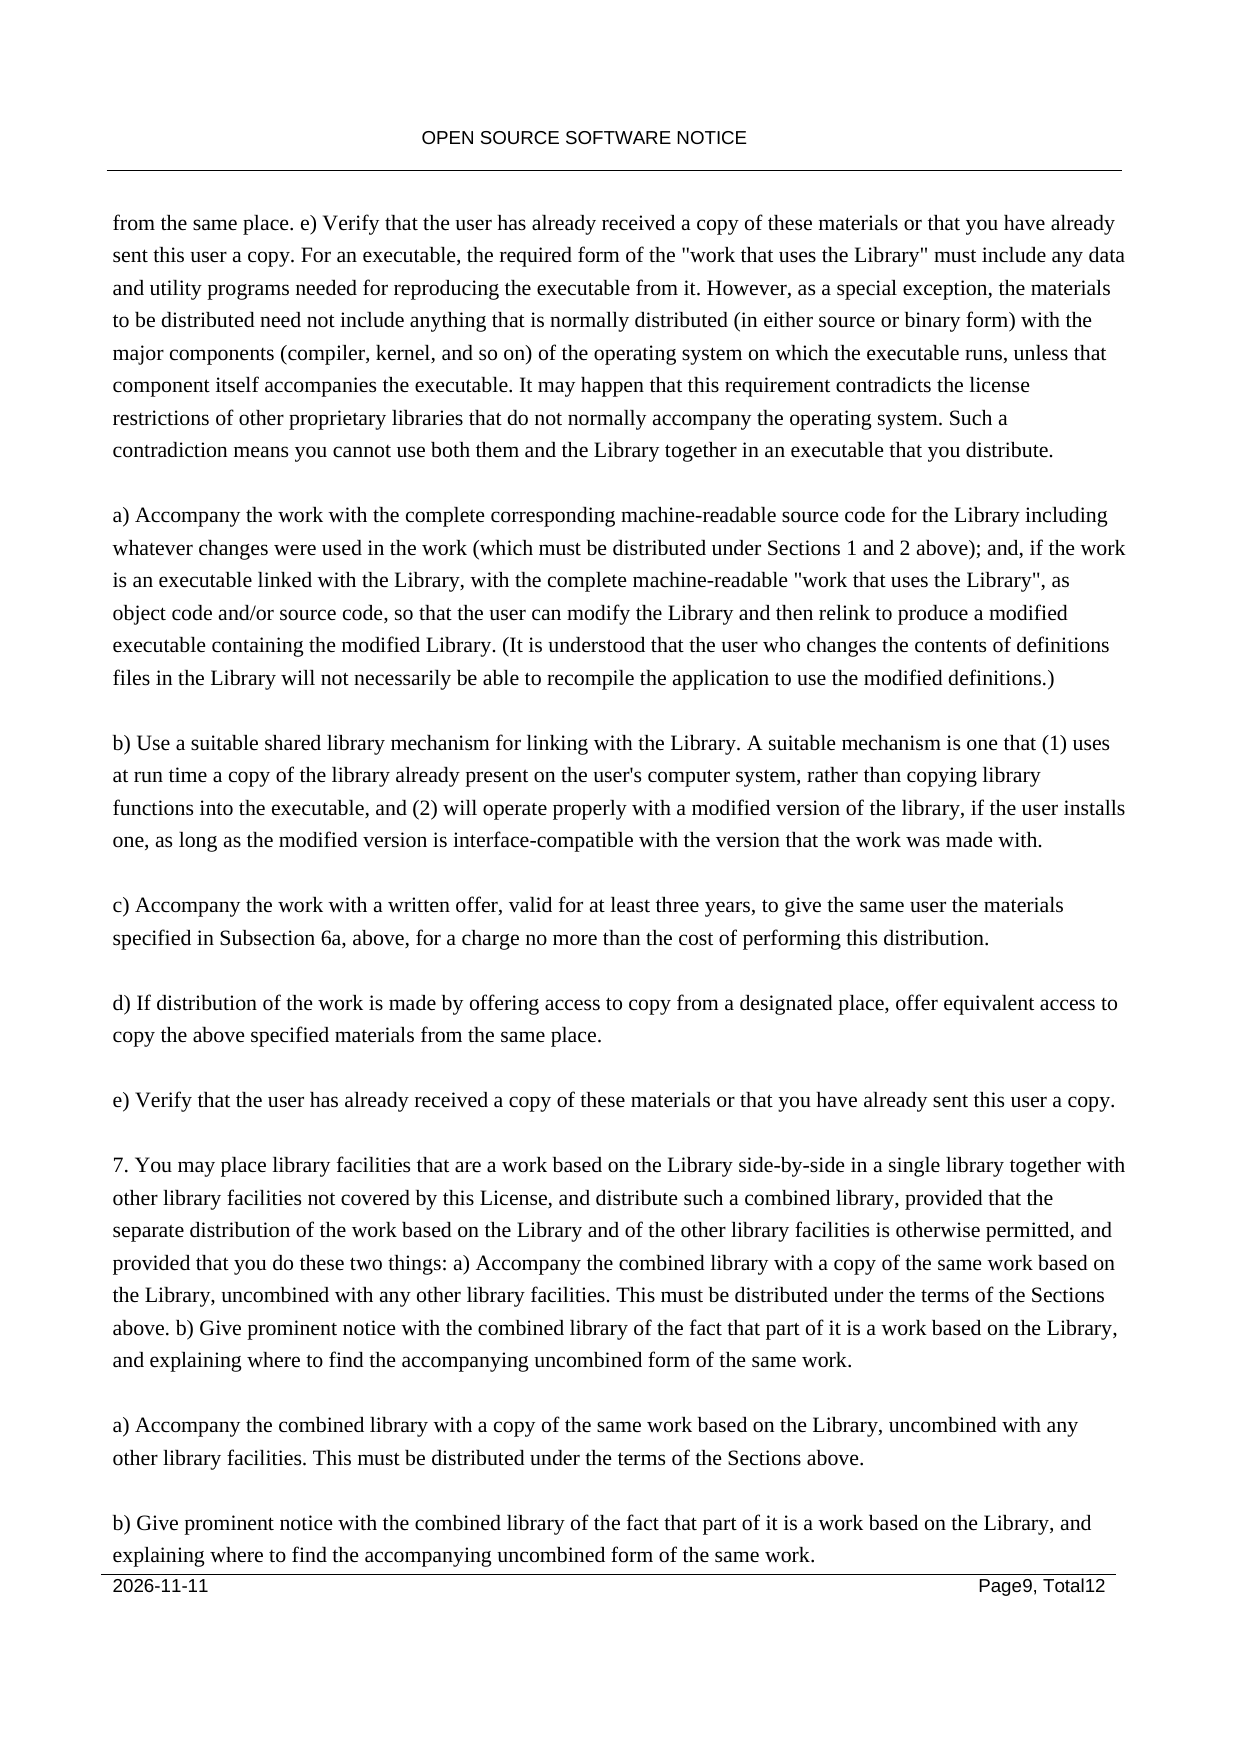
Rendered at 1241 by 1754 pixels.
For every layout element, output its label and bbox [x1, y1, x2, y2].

text [112, 206, 1128, 1571]
